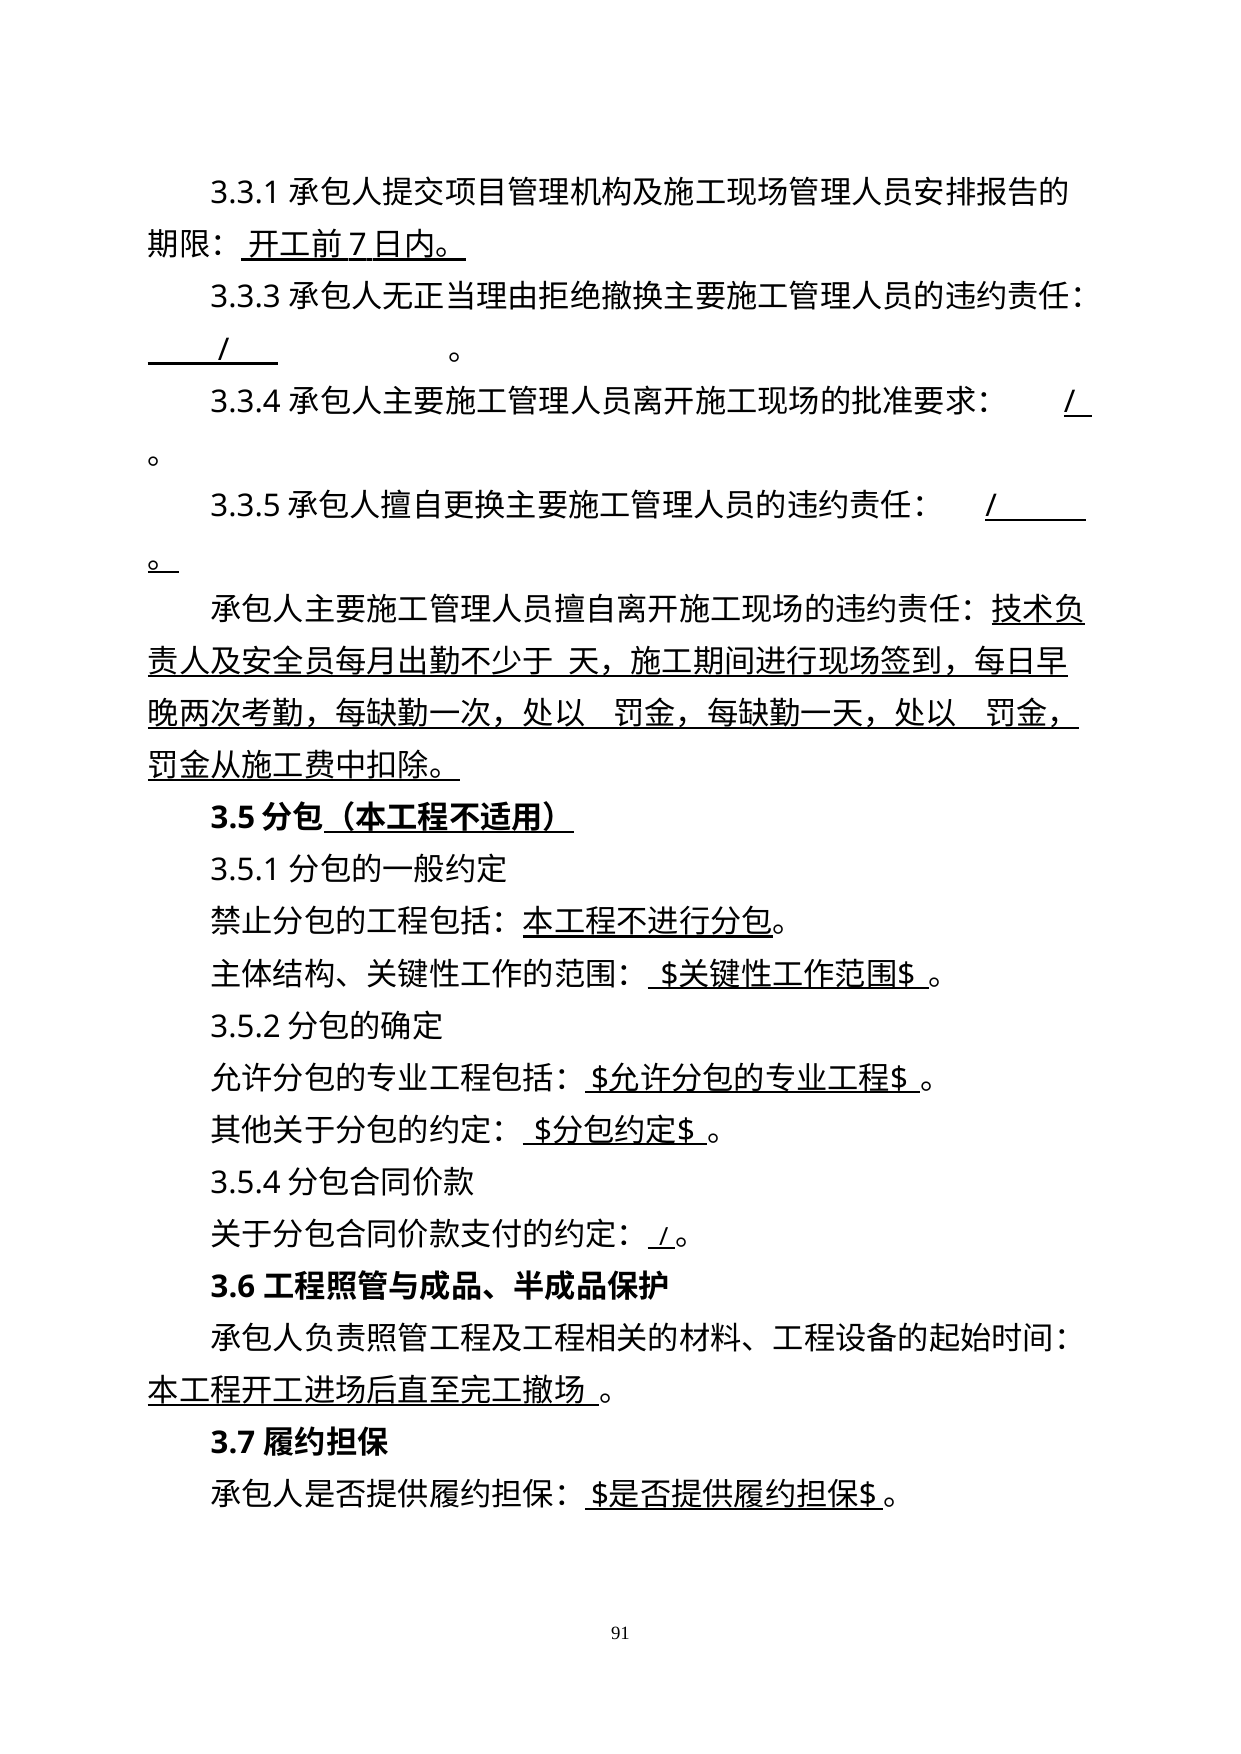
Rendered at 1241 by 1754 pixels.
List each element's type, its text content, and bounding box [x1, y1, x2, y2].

text 3.3.5承包人擅自更换主要施工管理人员的违约责任： / 。 [148, 474, 1092, 579]
text 主体结构、关键性工作的范围： $关键性工作范围$ 。 [148, 943, 1092, 995]
text 允许分包的专业工程包括： $允许分包的专业工程$ 。 [148, 1047, 1092, 1099]
text 3.3.4 承包人主要施工管理人员离开施工现场的批准要求： / 。 [148, 370, 1092, 474]
text 3.5分包（本工程不适用） [148, 787, 1092, 839]
text 关于分包合同价款支付的约定： / 。 [148, 1204, 1092, 1256]
text 3.7 履约担保 [148, 1412, 1092, 1464]
text 3.5.2分包的确定 [148, 995, 1092, 1047]
text 禁止分包的工程包括：本工程不进行分包。 [148, 891, 1092, 943]
text 其他关于分包的约定： $分包约定$ 。 [148, 1099, 1092, 1152]
text 3.5.1 分包的一般约定 [148, 839, 1092, 891]
text 3.6 工程照管与成品、半成品保护 [148, 1256, 1092, 1308]
text 承包人是否提供履约担保： $是否提供履约担保$ 。 [148, 1464, 1092, 1516]
text 承包人主要施工管理人员擅自离开施工现场的违约责任：技术负责人及安全员每月出勤不少于 天，施工期间进行现场签到，每日早晚两次考勤，每缺勤一次，处以 罚金，每缺勤一天，处以 罚金，罚金从施工费中扣除。 [148, 579, 1092, 787]
text 3.3.3 承包人无正当理由拒绝撤换主要施工管理人员的违约责任： / 。 [148, 266, 1092, 370]
text 承包人负责照管工程及工程相关的材料、工程设备的起始时间：本工程开工进场后直至完工撤场 。 [148, 1308, 1092, 1412]
text 3.3.1 承包人提交项目管理机构及施工现场管理人员安排报告的期限： 开工前7日内。 [148, 162, 1092, 266]
text 3.5.4分包合同价款 [148, 1152, 1092, 1204]
